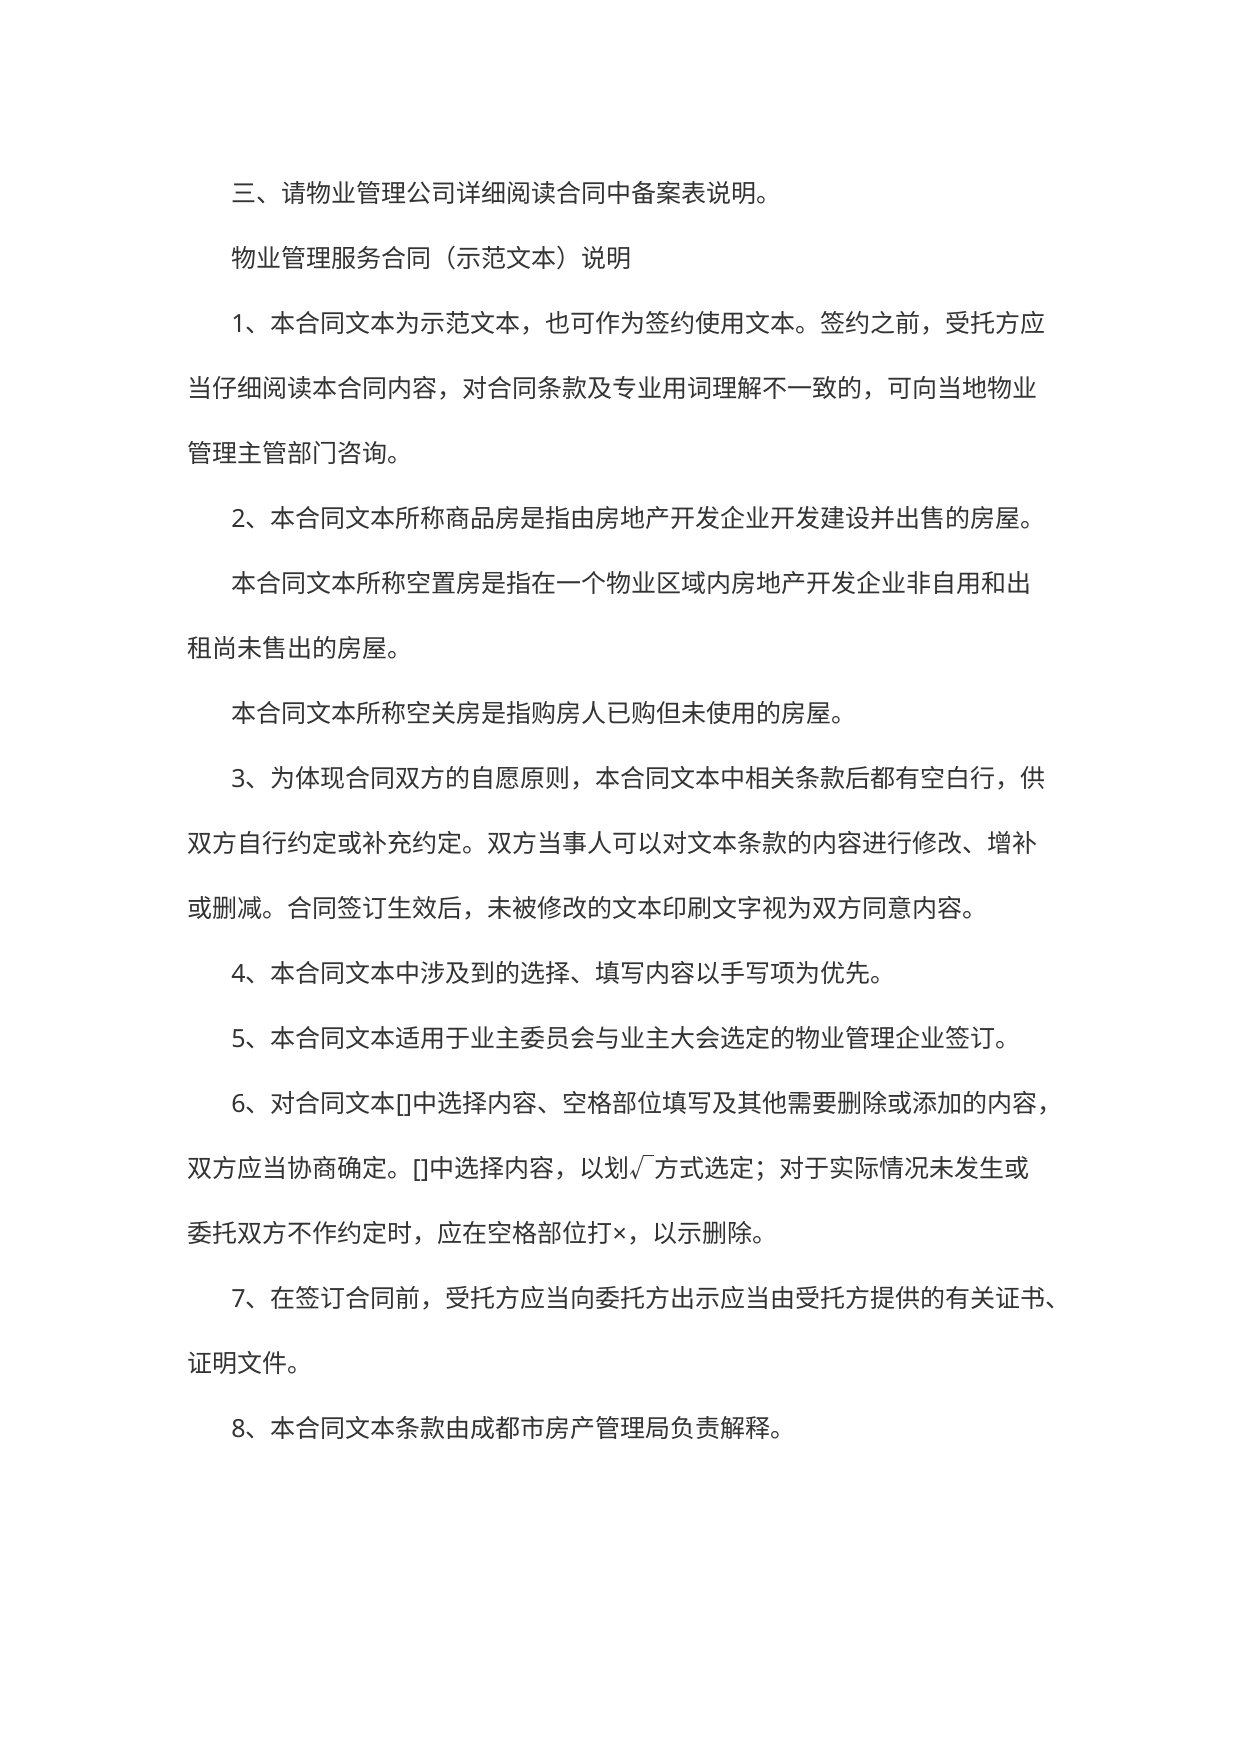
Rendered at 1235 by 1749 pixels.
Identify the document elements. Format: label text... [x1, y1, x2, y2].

text 2、本合同文本所称商品房是指由房地产开发企业开发建设并出售的房屋。 [187, 484, 1047, 549]
text 物业管理服务合同（示范文本）说明 [187, 224, 1047, 289]
text 6、对合同文本[]中选择内容、空格部位填写及其他需要删除或添加的内容，双方应当协商确定。[]中选择内容，以划√方式选定；对于实际情况未发生或委托双方不作约定时，应在空格部位打×，以示删除。 [187, 1069, 1047, 1264]
text 本合同文本所称空关房是指购房人已购但未使用的房屋。 [187, 679, 1047, 744]
text 三、请物业管理公司详细阅读合同中备案表说明。 [187, 159, 1047, 224]
text 4、本合同文本中涉及到的选择、填写内容以手写项为优先。 [187, 939, 1047, 1004]
text 5、本合同文本适用于业主委员会与业主大会选定的物业管理企业签订。 [187, 1004, 1047, 1069]
text 7、在签订合同前，受托方应当向委托方出示应当由受托方提供的有关证书、证明文件。 [187, 1264, 1047, 1394]
text 8、本合同文本条款由成都市房产管理局负责解释。 [187, 1394, 1047, 1459]
text 本合同文本所称空置房是指在一个物业区域内房地产开发企业非自用和出租尚未售出的房屋。 [187, 549, 1047, 679]
text 1、本合同文本为示范文本，也可作为签约使用文本。签约之前，受托方应当仔细阅读本合同内容，对合同条款及专业用词理解不一致的，可向当地物业管理主管部门咨询。 [187, 289, 1047, 484]
text 3、为体现合同双方的自愿原则，本合同文本中相关条款后都有空白行，供双方自行约定或补充约定。双方当事人可以对文本条款的内容进行修改、增补或删减。合同签订生效后，未被修改的文本印刷文字视为双方同意内容。 [187, 744, 1047, 939]
